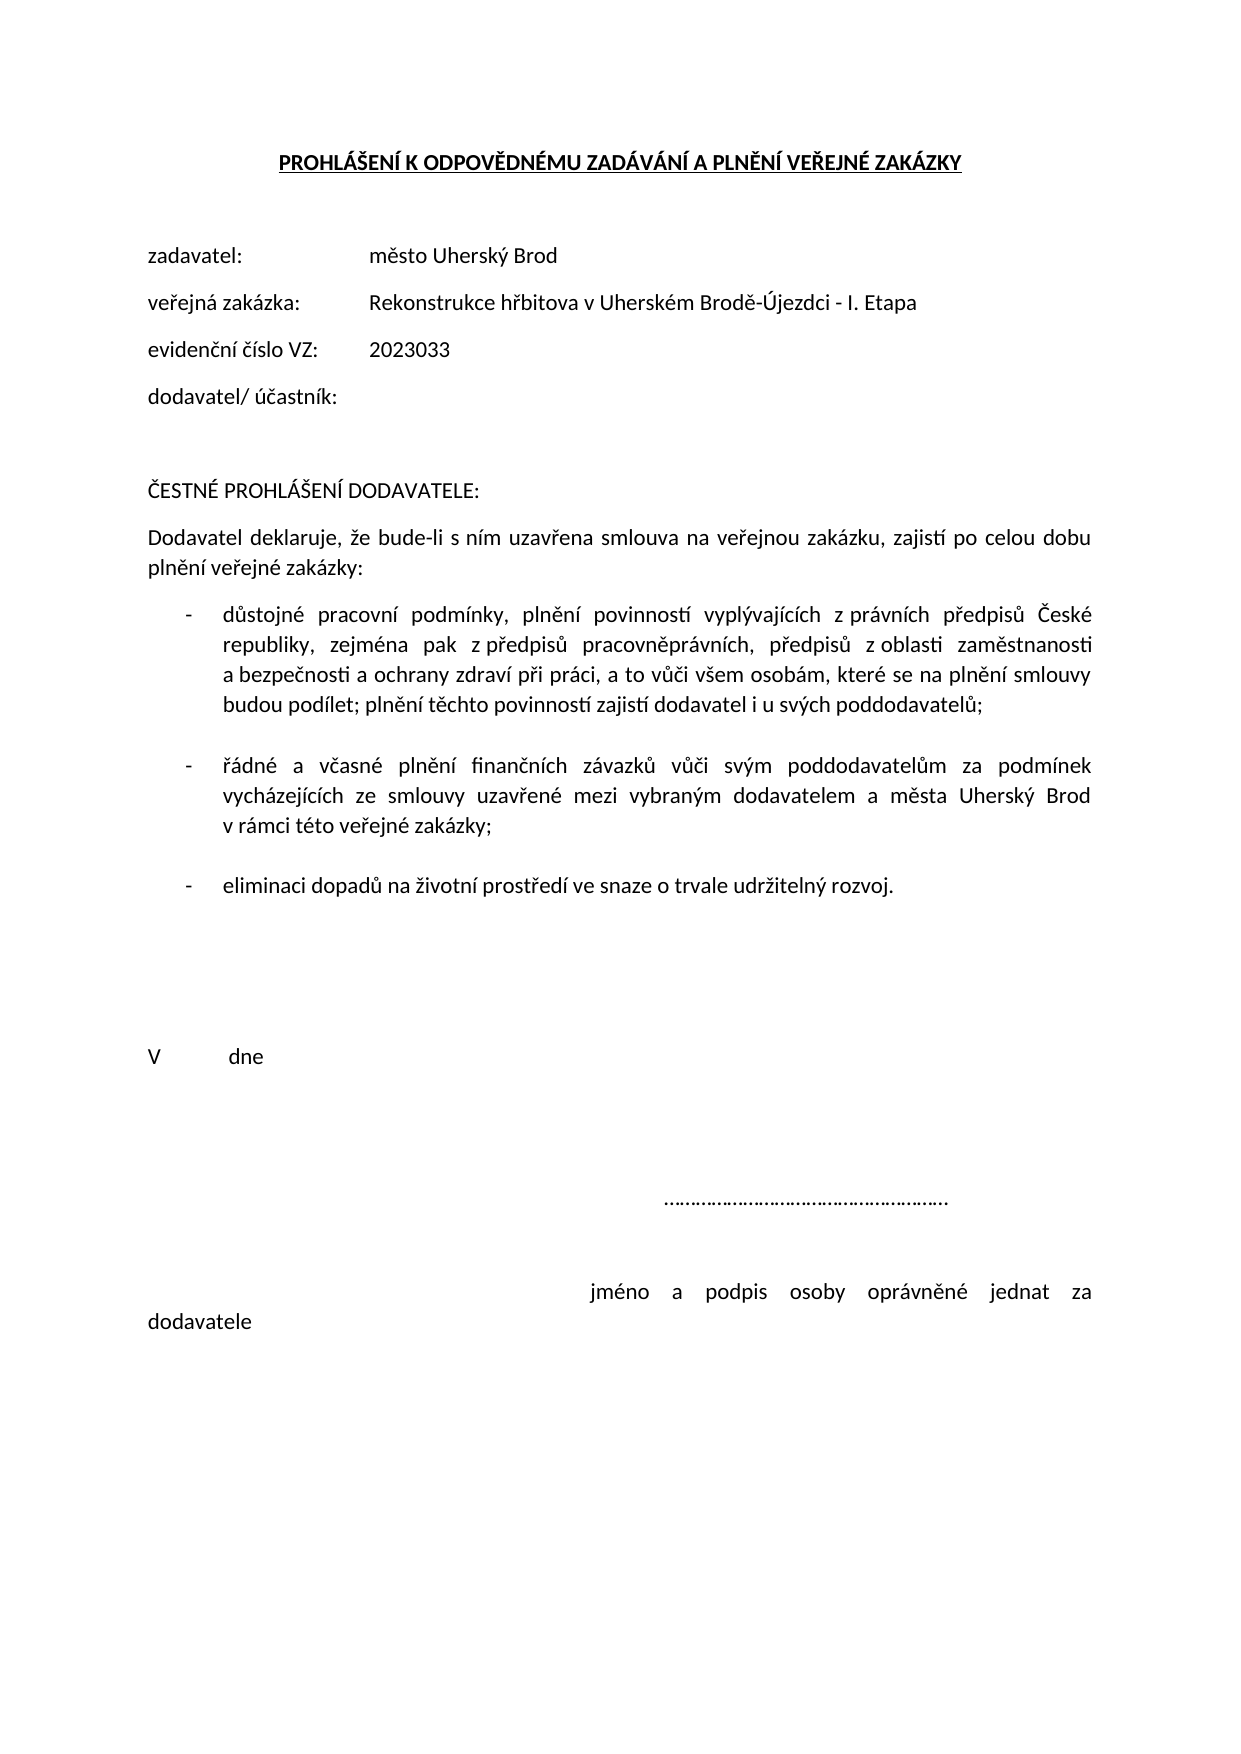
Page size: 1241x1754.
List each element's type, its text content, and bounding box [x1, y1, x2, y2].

list důstojné pracovní podmínky, plnění povinností vyplývajících z právních předpisů České republiky, zejména pak z předpisů pracovněprávních, předpisů z oblasti zaměstnanosti a bezpečnosti a ochrany zdraví při práci, a to vůči všem osobám, které se na plnění smlouvy budou podílet; plnění těchto povinností zajistí dodavatel i u svých poddodavatelů; [185, 600, 1093, 718]
text ……………………………………………… [148, 1183, 1093, 1211]
text ČESTNÉ PROHLÁŠENÍ DODAVATELE: [148, 476, 1093, 504]
text zadavatel: město Uherský Brod [148, 241, 1093, 269]
text V dne [148, 1042, 1093, 1070]
list eliminaci dopadů na životní prostředí ve snaze o trvale udržitelný rozvoj. [185, 872, 1093, 899]
text evidenční číslo VZ: 2023033 [148, 335, 1093, 363]
text PROHLÁŠENÍ K ODPOVĚDNÉMU ZADÁVÁNÍ A PLNĚNÍ VEŘEJNÉ ZAKÁZKY [148, 148, 1093, 176]
text jméno a podpis osoby oprávněné jednat za dodavatele [148, 1277, 1093, 1335]
text dodavatel/ účastník: [148, 382, 1093, 410]
list řádné a včasné plnění finančních závazků vůči svým poddodavatelům za podmínek vycházejících ze smlouvy uzavřené mezi vybraným dodavatelem a města Uherský Brod v rámci této veřejné zakázky; [185, 751, 1093, 839]
text Dodavatel deklaruje, že bude-li s ním uzavřena smlouva na veřejnou zakázku, zajistí po celou dobu plnění veřejné zakázky: [148, 523, 1093, 581]
text veřejná zakázka: Rekonstrukce hřbitova v Uherském Brodě-Újezdci - I. Etapa [148, 288, 1093, 316]
